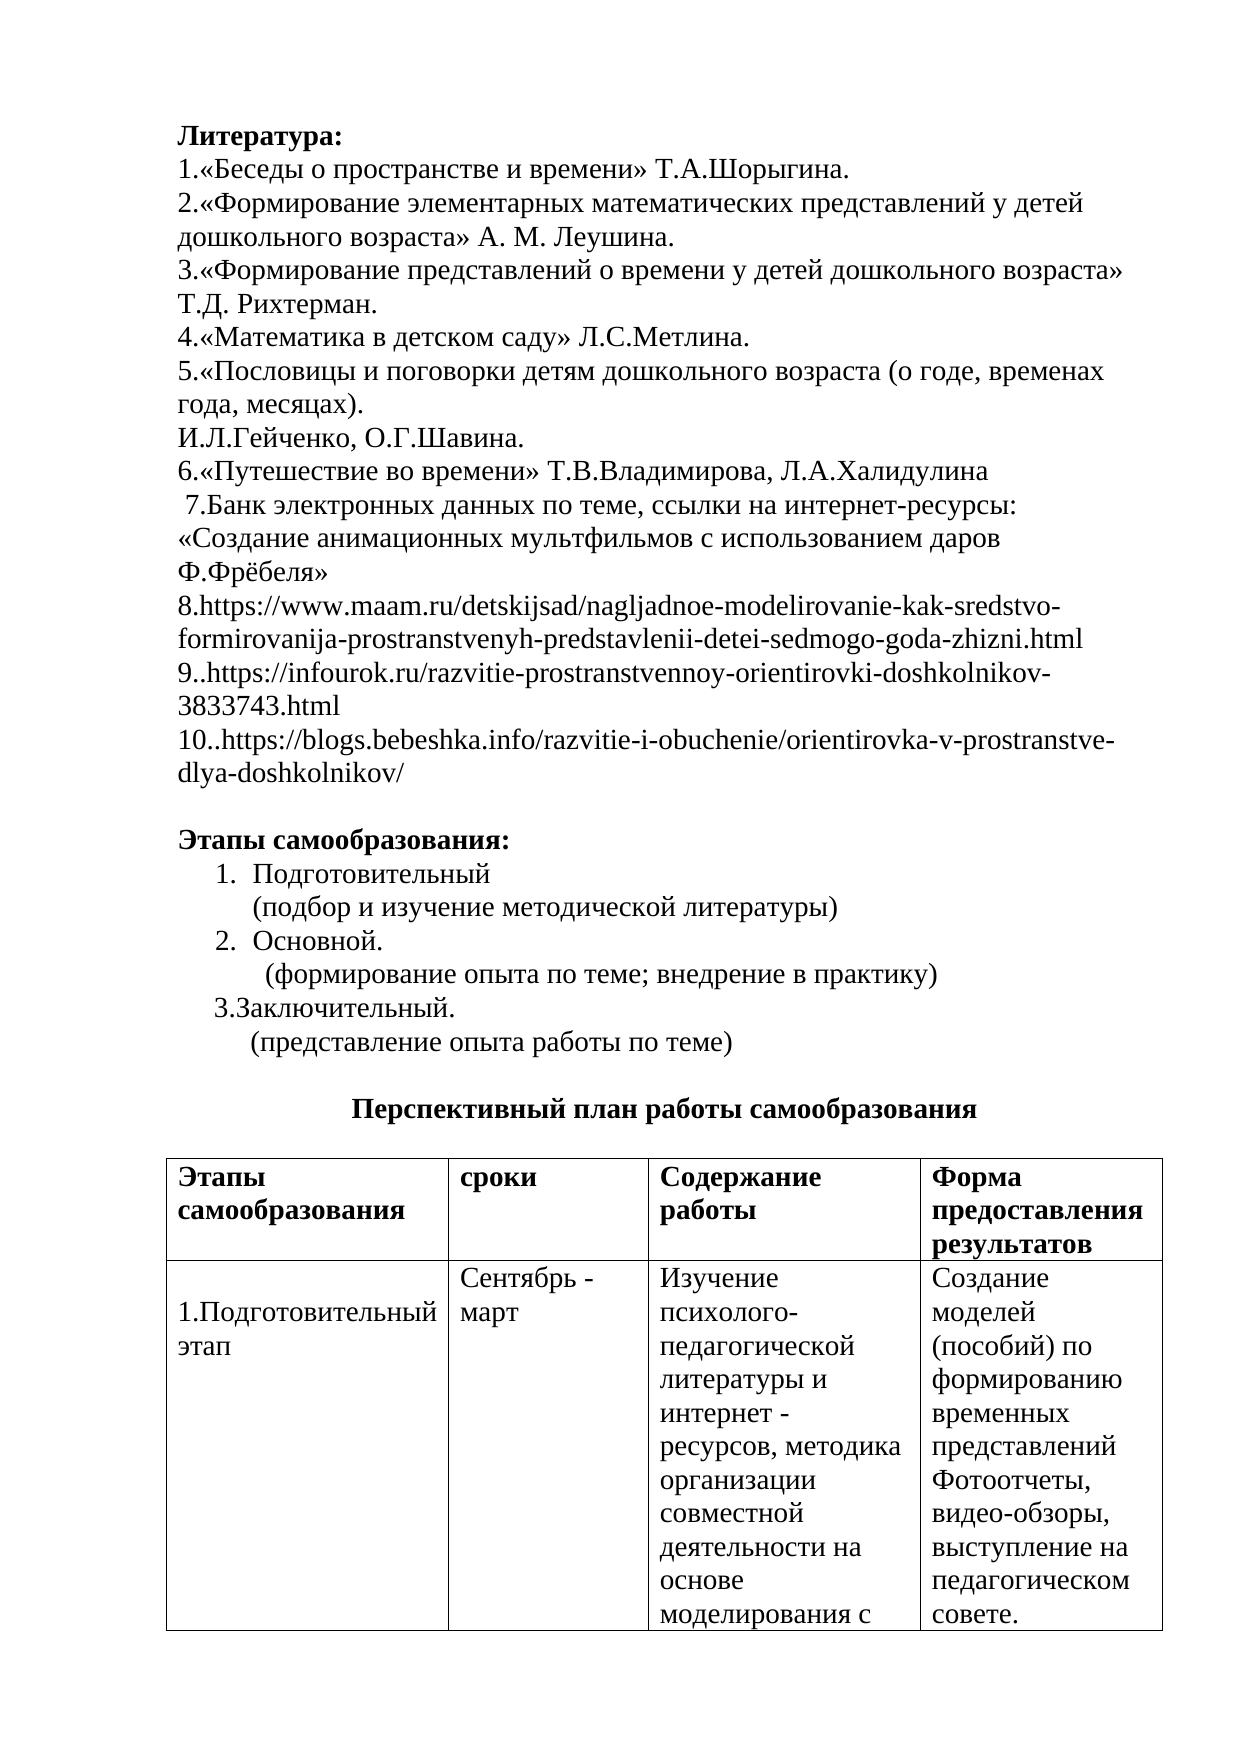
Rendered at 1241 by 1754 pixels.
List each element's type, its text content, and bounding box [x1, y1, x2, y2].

text (представление опыта работы по теме) [177, 1024, 1152, 1057]
text 5.«Пословицы и поговорки детям дошкольного возраста (о годе, временах года, месяцах). [177, 353, 1152, 420]
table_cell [167, 1261, 448, 1629]
text 2.«Формирование элементарных математических представлений у детей дошкольного возраста» А. М. Леушина. [177, 185, 1152, 252]
text 3.«Формирование представлений о времени у детей дошкольного возраста» Т.Д. Рихтерман. [177, 252, 1152, 319]
text 3.Заключительный. [177, 990, 1152, 1024]
table_header сроки [449, 1159, 648, 1259]
list (подбор и изучение методической литературы) [252, 889, 1152, 923]
list Подготовительный [215, 856, 1152, 889]
text 8.https://www.maam.ru/detskijsad/nagljadnoe-modelirovanie-kak-sredstvo-formirovanija-prostranstvenyh-predstavlenii-detei-sedmogo-goda-zhizni.html [177, 588, 1152, 655]
text 7.Банк электронных данных по теме, ссылки на интернет-ресурсы: «Создание анимационных мультфильмов с использованием даров Ф.Фрёбеля» [177, 487, 1152, 588]
text 10..https://blogs.bebeshka.info/razvitie-i-obuchenie/orientirovka-v-prostranstve-dlya-doshkolnikov/ [177, 722, 1152, 789]
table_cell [649, 1261, 920, 1629]
list Основной. [215, 923, 1152, 957]
text (формирование опыта по теме; внедрение в практику) [177, 957, 1152, 990]
text 4.«Математика в детском саду» Л.С.Метлина. [177, 319, 1152, 353]
text Перспективный план работы самообразования [177, 1091, 1152, 1124]
text Литература: [177, 118, 1152, 152]
text И.Л.Гейченко, О.Г.Шавина. [177, 420, 1152, 453]
text Этапы самообразования: [177, 822, 1152, 856]
text 6.«Путешествие во времени» Т.В.Владимирова, Л.А.Халидулина [177, 453, 1152, 487]
text 9..https://infourok.ru/razvitie-prostranstvennoy-orientirovki-doshkolnikov-3833743.html [177, 655, 1152, 722]
table_cell Сентябрь - март [449, 1261, 648, 1629]
table_header Форма предоставления результатов [921, 1159, 1162, 1259]
table_header Этапы самообразования [167, 1159, 448, 1259]
text 1.«Беседы о пространстве и времени» Т.А.Шорыгина. [177, 152, 1152, 185]
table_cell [921, 1261, 1162, 1629]
table_header Содержание работы [649, 1159, 920, 1259]
